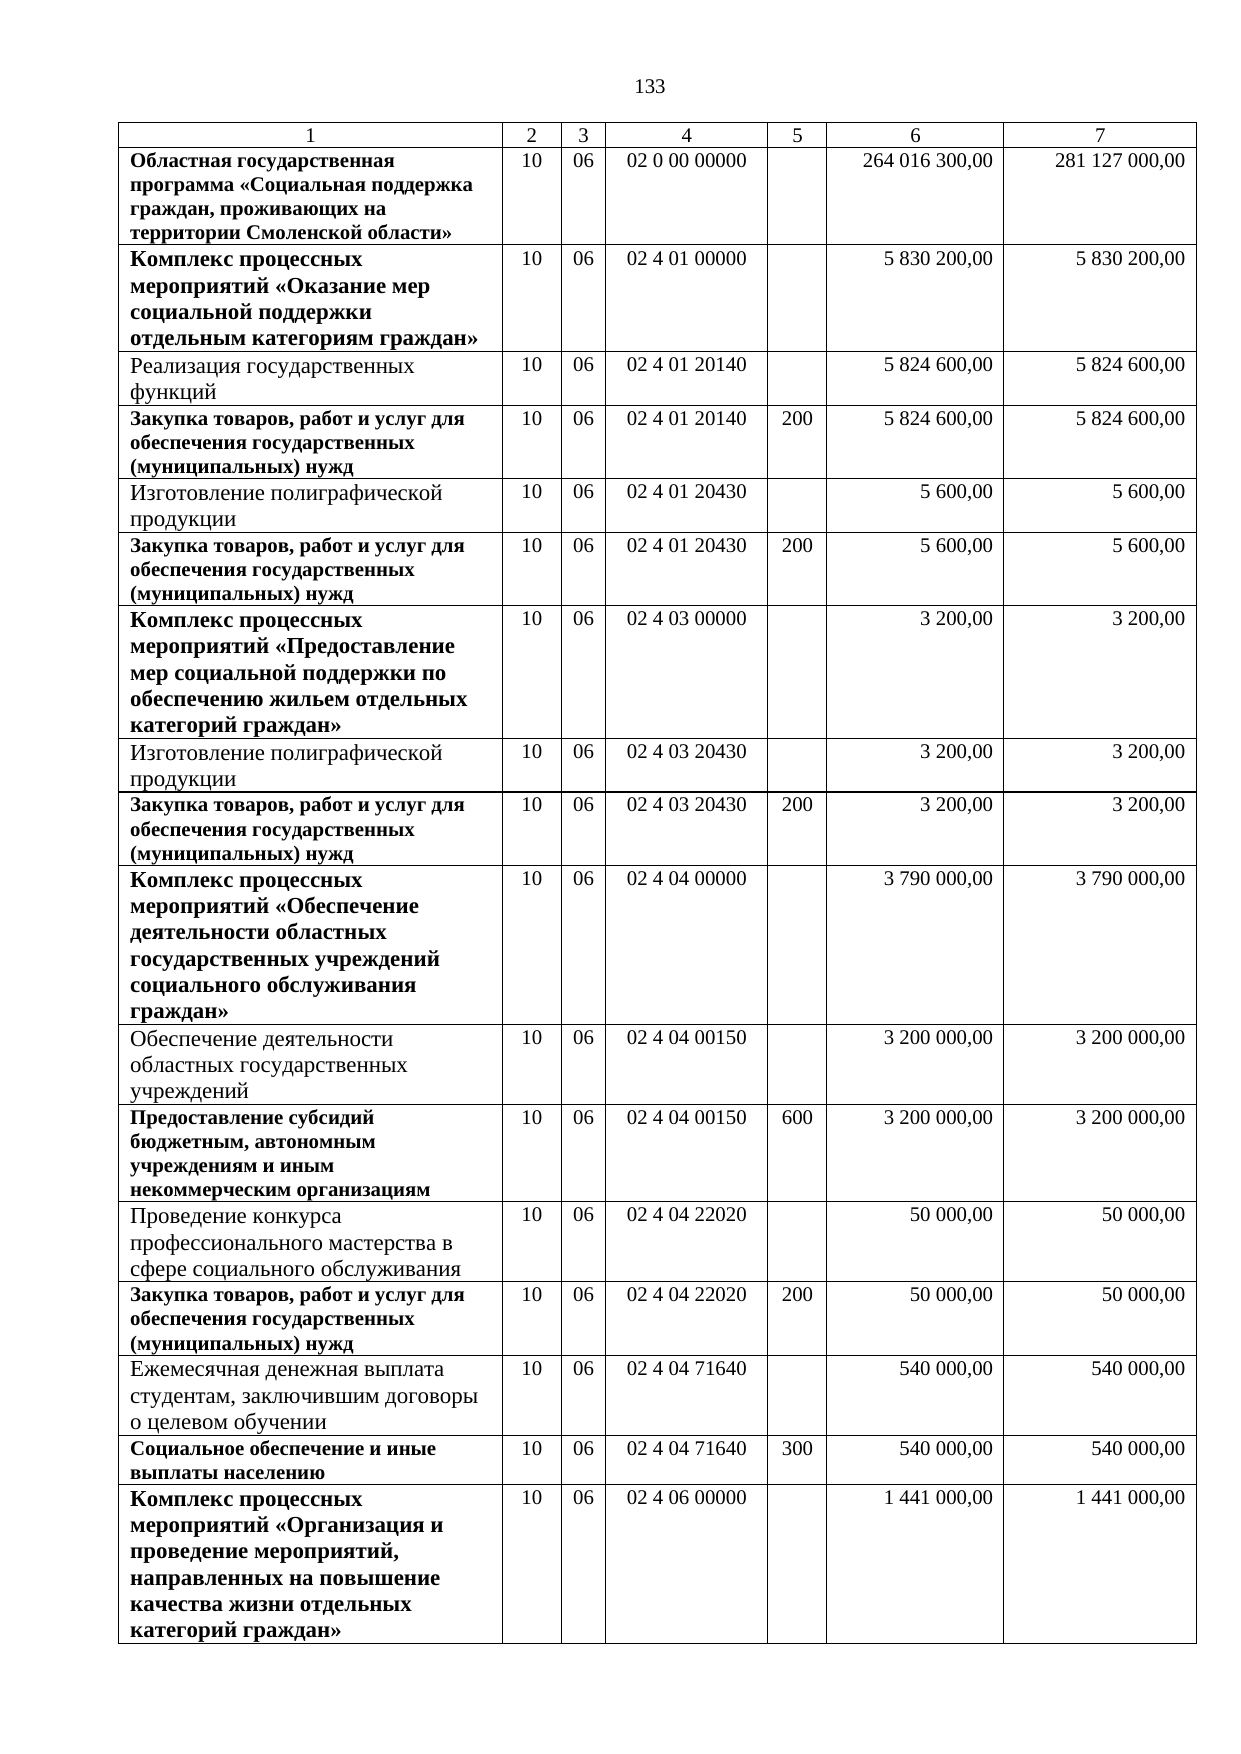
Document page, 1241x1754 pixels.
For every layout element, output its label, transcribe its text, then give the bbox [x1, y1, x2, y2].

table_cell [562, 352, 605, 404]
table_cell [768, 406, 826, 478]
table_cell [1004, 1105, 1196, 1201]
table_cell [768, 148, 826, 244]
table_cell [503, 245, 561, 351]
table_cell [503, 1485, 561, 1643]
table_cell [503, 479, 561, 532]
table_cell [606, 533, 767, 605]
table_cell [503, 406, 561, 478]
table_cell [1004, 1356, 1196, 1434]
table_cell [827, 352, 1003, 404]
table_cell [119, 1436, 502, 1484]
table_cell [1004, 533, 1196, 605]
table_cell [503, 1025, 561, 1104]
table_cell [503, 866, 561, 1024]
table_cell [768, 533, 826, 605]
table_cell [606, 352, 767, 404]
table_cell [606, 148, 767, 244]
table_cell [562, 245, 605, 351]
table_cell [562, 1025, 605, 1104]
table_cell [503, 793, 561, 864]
table_header 7 [1004, 123, 1196, 147]
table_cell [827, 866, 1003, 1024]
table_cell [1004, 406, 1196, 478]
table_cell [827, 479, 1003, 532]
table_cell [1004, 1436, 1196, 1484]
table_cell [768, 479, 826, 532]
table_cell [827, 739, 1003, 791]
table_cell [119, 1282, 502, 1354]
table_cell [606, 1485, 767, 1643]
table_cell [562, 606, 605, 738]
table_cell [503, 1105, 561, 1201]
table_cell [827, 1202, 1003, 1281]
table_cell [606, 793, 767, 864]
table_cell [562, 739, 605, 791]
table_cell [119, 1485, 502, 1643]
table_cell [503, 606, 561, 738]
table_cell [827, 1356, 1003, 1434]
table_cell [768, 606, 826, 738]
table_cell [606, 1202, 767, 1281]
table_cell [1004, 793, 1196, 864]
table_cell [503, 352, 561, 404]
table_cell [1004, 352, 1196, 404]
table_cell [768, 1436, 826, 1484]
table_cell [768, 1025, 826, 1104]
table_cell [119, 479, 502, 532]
table_header 2 [503, 123, 561, 147]
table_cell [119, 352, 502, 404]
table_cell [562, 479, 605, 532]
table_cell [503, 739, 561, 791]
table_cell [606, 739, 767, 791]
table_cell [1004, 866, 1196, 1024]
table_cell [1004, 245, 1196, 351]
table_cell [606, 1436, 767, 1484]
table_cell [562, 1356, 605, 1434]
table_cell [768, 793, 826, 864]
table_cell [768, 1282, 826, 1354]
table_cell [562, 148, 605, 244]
table_header 1 [119, 123, 502, 147]
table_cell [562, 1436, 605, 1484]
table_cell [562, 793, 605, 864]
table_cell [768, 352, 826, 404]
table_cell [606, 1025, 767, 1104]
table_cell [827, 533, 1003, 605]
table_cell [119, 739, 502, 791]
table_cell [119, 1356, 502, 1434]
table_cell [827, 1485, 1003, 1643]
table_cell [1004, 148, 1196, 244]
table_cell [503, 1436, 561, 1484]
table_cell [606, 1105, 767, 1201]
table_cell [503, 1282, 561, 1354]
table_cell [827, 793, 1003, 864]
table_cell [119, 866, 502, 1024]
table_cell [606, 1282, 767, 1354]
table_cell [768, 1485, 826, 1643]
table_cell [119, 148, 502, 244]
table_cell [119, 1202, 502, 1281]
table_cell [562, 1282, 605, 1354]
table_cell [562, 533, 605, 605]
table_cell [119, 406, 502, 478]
table_header 6 [827, 123, 1003, 147]
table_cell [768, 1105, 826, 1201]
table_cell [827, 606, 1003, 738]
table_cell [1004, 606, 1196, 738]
table_header 5 [768, 123, 826, 147]
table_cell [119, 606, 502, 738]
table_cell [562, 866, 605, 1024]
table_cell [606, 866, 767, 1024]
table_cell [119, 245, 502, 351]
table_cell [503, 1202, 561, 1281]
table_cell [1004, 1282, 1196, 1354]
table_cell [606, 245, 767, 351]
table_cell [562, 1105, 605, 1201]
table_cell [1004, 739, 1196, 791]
table_header 3 [562, 123, 605, 147]
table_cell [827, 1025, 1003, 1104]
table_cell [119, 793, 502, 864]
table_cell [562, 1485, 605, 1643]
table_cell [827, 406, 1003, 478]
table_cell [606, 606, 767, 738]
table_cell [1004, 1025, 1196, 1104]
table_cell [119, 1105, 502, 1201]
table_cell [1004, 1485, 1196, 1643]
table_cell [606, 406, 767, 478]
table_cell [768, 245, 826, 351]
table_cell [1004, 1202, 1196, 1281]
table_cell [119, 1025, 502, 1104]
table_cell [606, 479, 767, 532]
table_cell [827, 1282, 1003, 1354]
table_header 4 [606, 123, 767, 147]
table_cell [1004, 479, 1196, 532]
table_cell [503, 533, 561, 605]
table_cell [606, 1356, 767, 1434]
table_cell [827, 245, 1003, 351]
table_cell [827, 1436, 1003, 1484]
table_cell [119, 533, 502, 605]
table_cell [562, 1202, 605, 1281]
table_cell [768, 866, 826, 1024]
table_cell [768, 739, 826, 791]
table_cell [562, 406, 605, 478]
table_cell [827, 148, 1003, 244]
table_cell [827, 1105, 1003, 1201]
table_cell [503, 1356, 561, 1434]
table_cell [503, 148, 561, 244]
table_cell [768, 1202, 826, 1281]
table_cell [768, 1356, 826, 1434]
